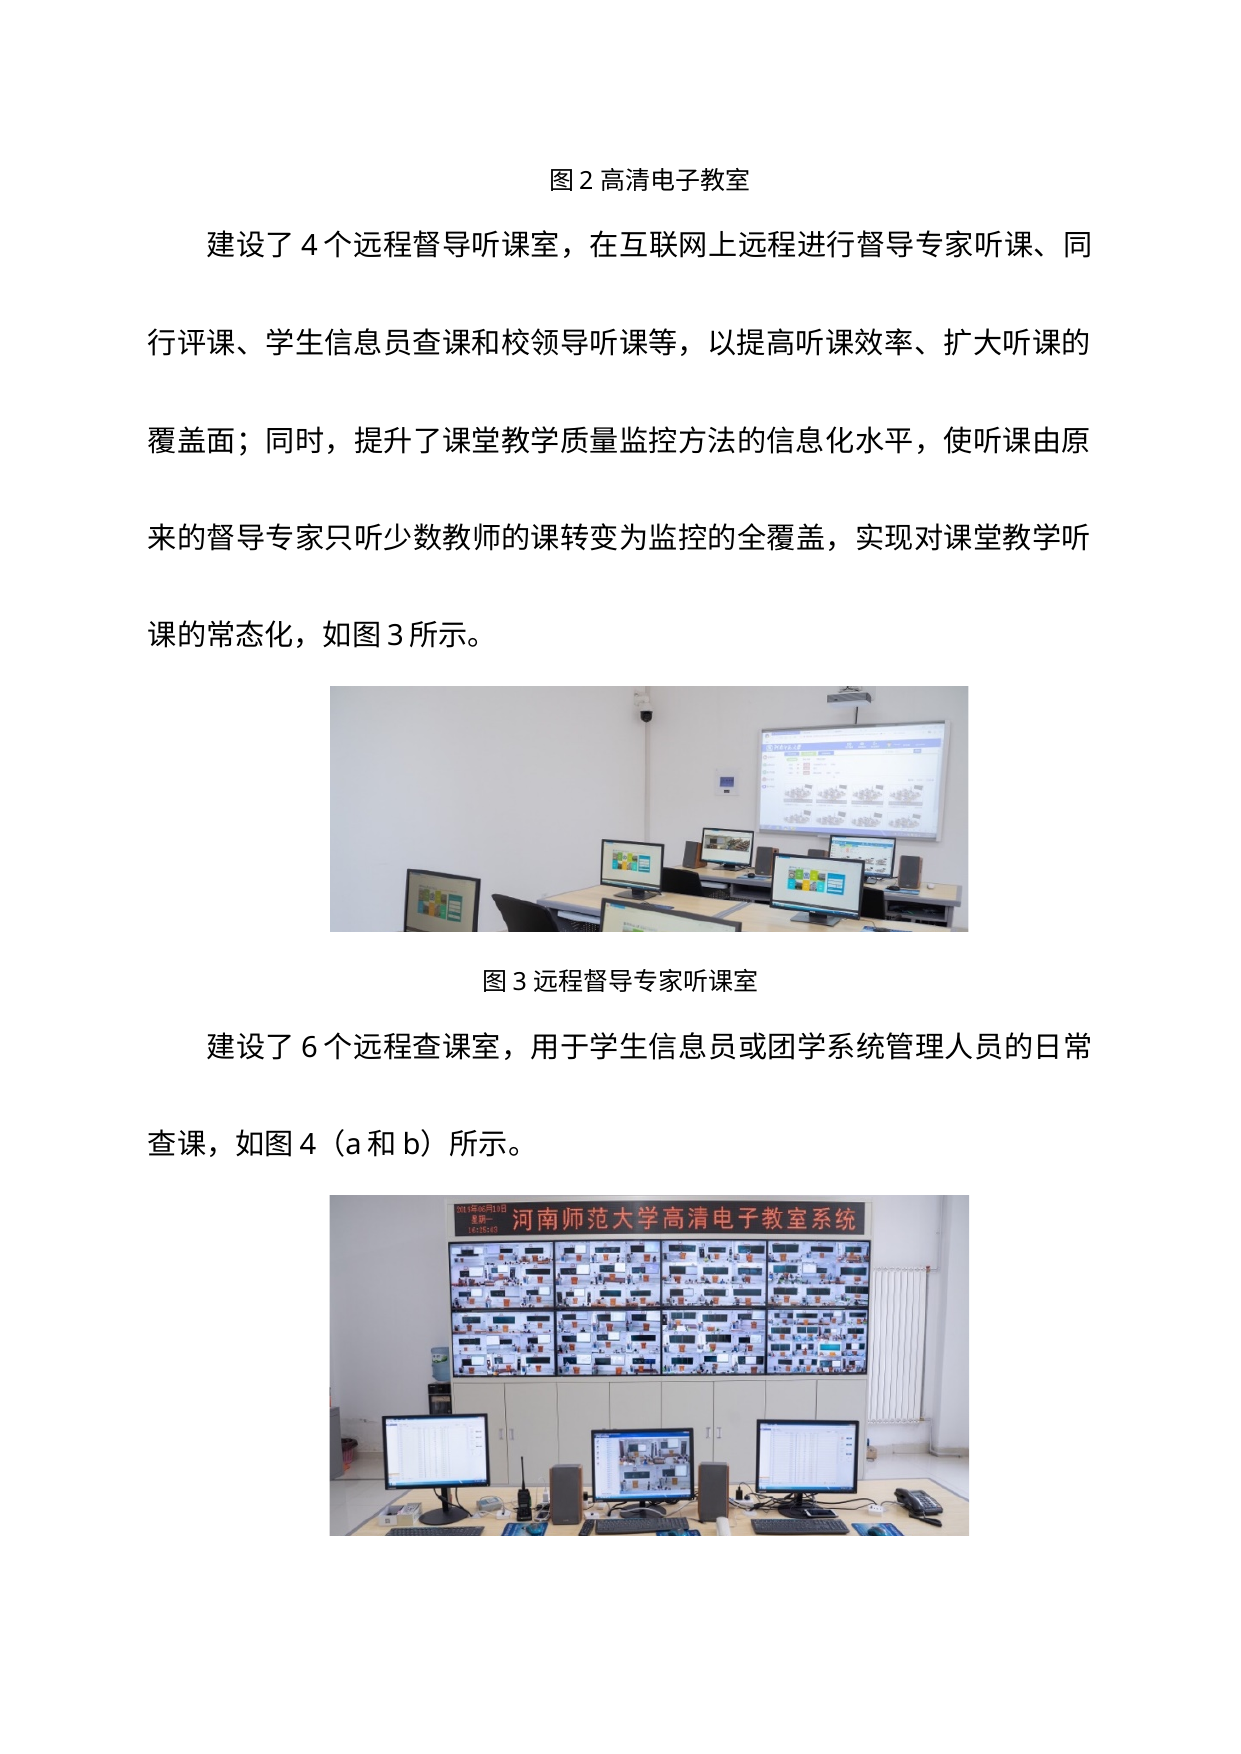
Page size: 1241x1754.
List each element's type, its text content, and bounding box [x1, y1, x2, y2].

picture [329, 1195, 970, 1536]
text 建设了6个远程查课室，用于学生信息员或团学系统管理人员的日常查课，如图4（a和b）所示。 [148, 1012, 1092, 1174]
text 图3 远程督导专家听课室 [148, 947, 1092, 1012]
text 建设了4个远程督导听课室，在互联网上远程进行督导专家听课、同行评课、学生信息员查课和校领导听课等，以提高听课效率、扩大听课的覆盖面；同时，提升了课堂教学质量监控方法的信息化水平，使听课由原来的督导专家只听少数教师的课转变为监控的全覆盖，实现对课堂教学听课的常态化，如图3所示。 [148, 211, 1092, 666]
text 图2 高清电子教室 [148, 146, 1092, 211]
picture [330, 686, 969, 932]
